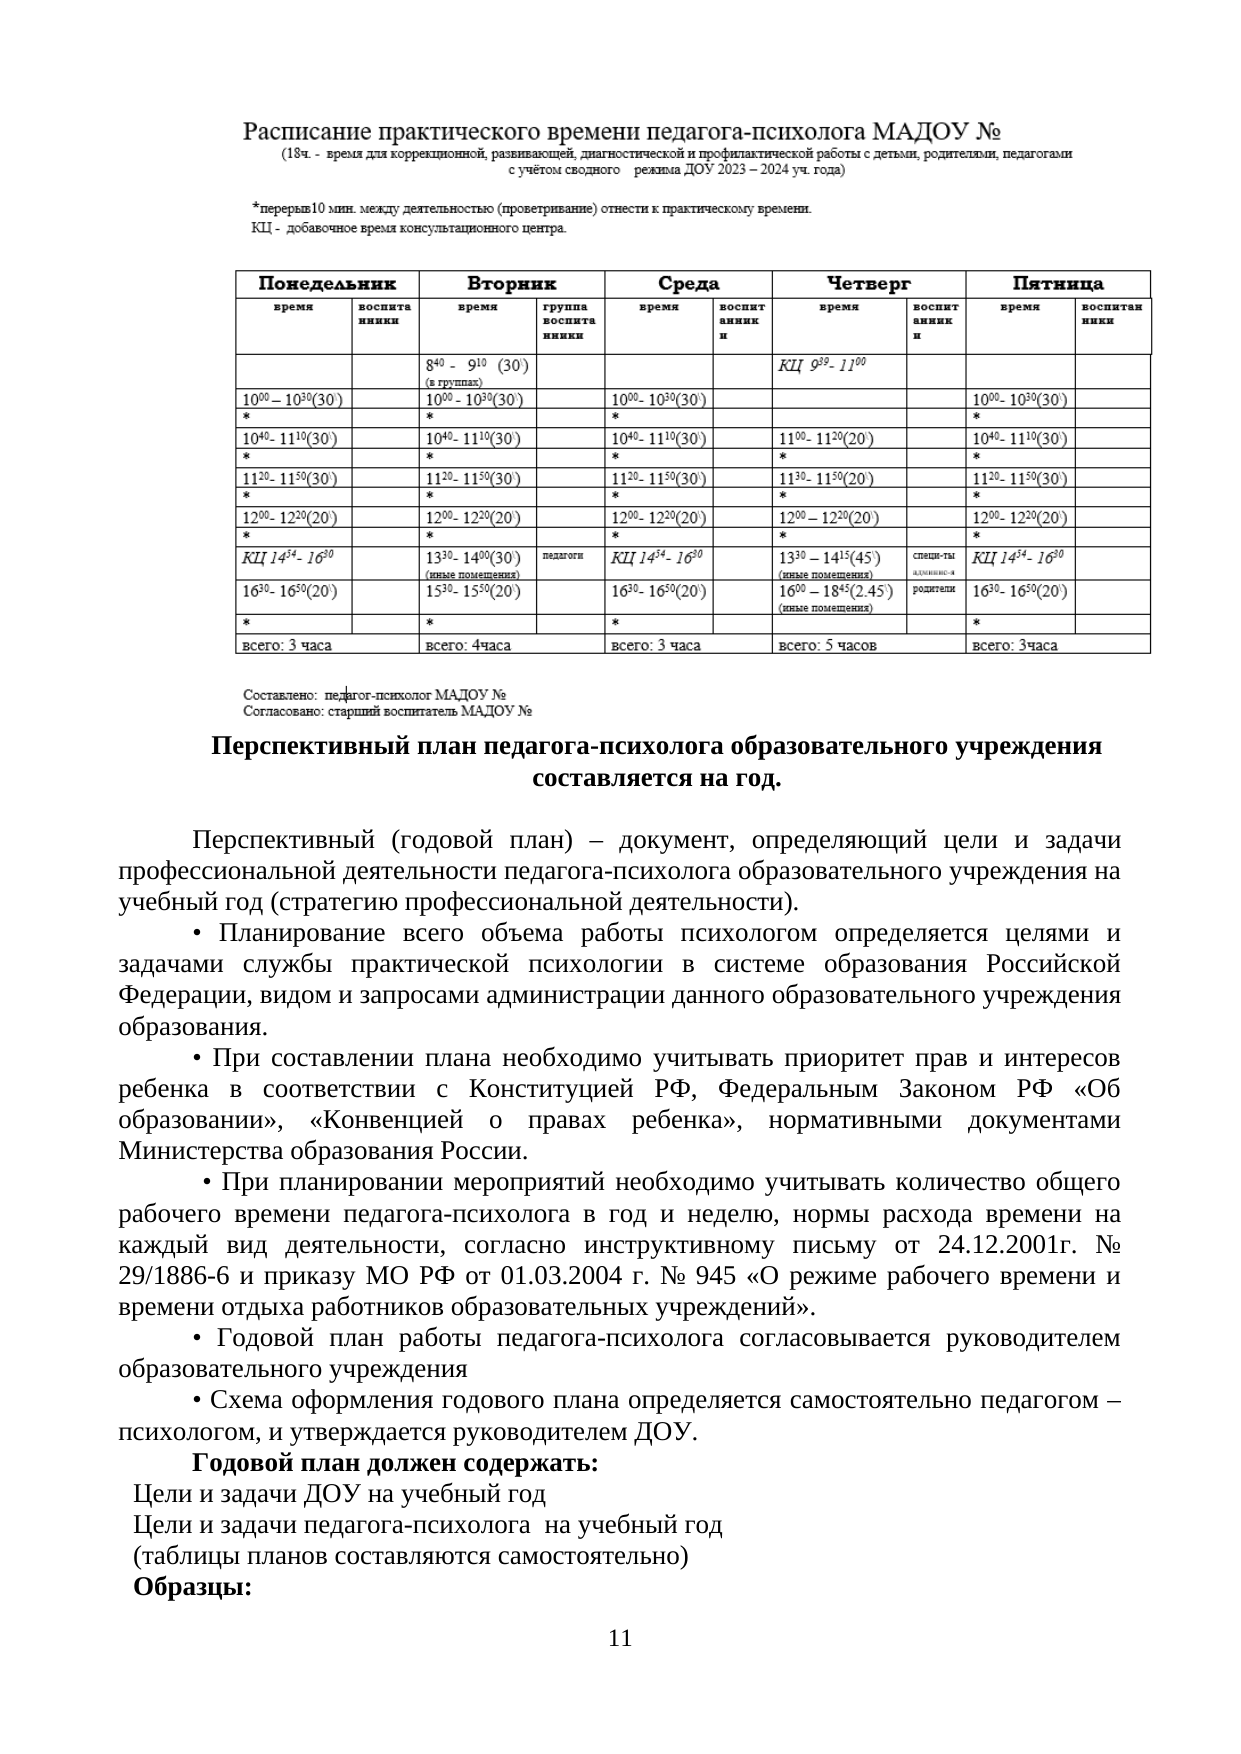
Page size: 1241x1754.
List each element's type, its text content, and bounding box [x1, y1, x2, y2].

picture [192, 118, 1164, 730]
text • При планировании мероприятий необходимо учитывать количество общего рабочего времени педагога-психолога в год и неделю, нормы расхода времени на каждый вид деятельности, согласно инструктивному письму от 24.12.2001г. № 29/1886-6 и приказу МО РФ от 01.03.2004 г. № 945 «О режиме рабочего времени и времени отдыха работников образовательных учреждений». [118, 1166, 1122, 1321]
text Образцы: [118, 1570, 1122, 1602]
text (таблицы планов составляются самостоятельно) [118, 1539, 1122, 1570]
text Перспективный план педагога-психолога образовательного учреждения составляется на год. [192, 730, 1122, 792]
text Цели и задачи педагога-психолога на учебный год [118, 1508, 1122, 1539]
text Цели и задачи ДОУ на учебный год [118, 1477, 1122, 1508]
text • При составлении плана необходимо учитывать приоритет прав и интересов ребенка в соответствии с Конституцией РФ, Федеральным Законом РФ «Об образовании», «Конвенцией о правах ребенка», нормативными документами Министерства образования России. [118, 1041, 1122, 1166]
text Годовой план должен содержать: [118, 1446, 1122, 1477]
text • Планирование всего объема работы психологом определяется целями и задачами службы практической психологии в системе образования Российской Федерации, видом и запросами администрации данного образовательного учреждения образования. [118, 916, 1122, 1041]
text • Годовой план работы педагога-психолога согласовывается руководителем образовательного учреждения [118, 1321, 1122, 1383]
text Перспективный (годовой план) – документ, определяющий цели и задачи профессиональной деятельности педагога-психолога образовательного учреждения на учебный год (стратегию профессиональной деятельности). [118, 823, 1122, 916]
text • Схема оформления годового плана определяется самостоятельно педагогом – психологом, и утверждается руководителем ДОУ. [118, 1383, 1122, 1446]
